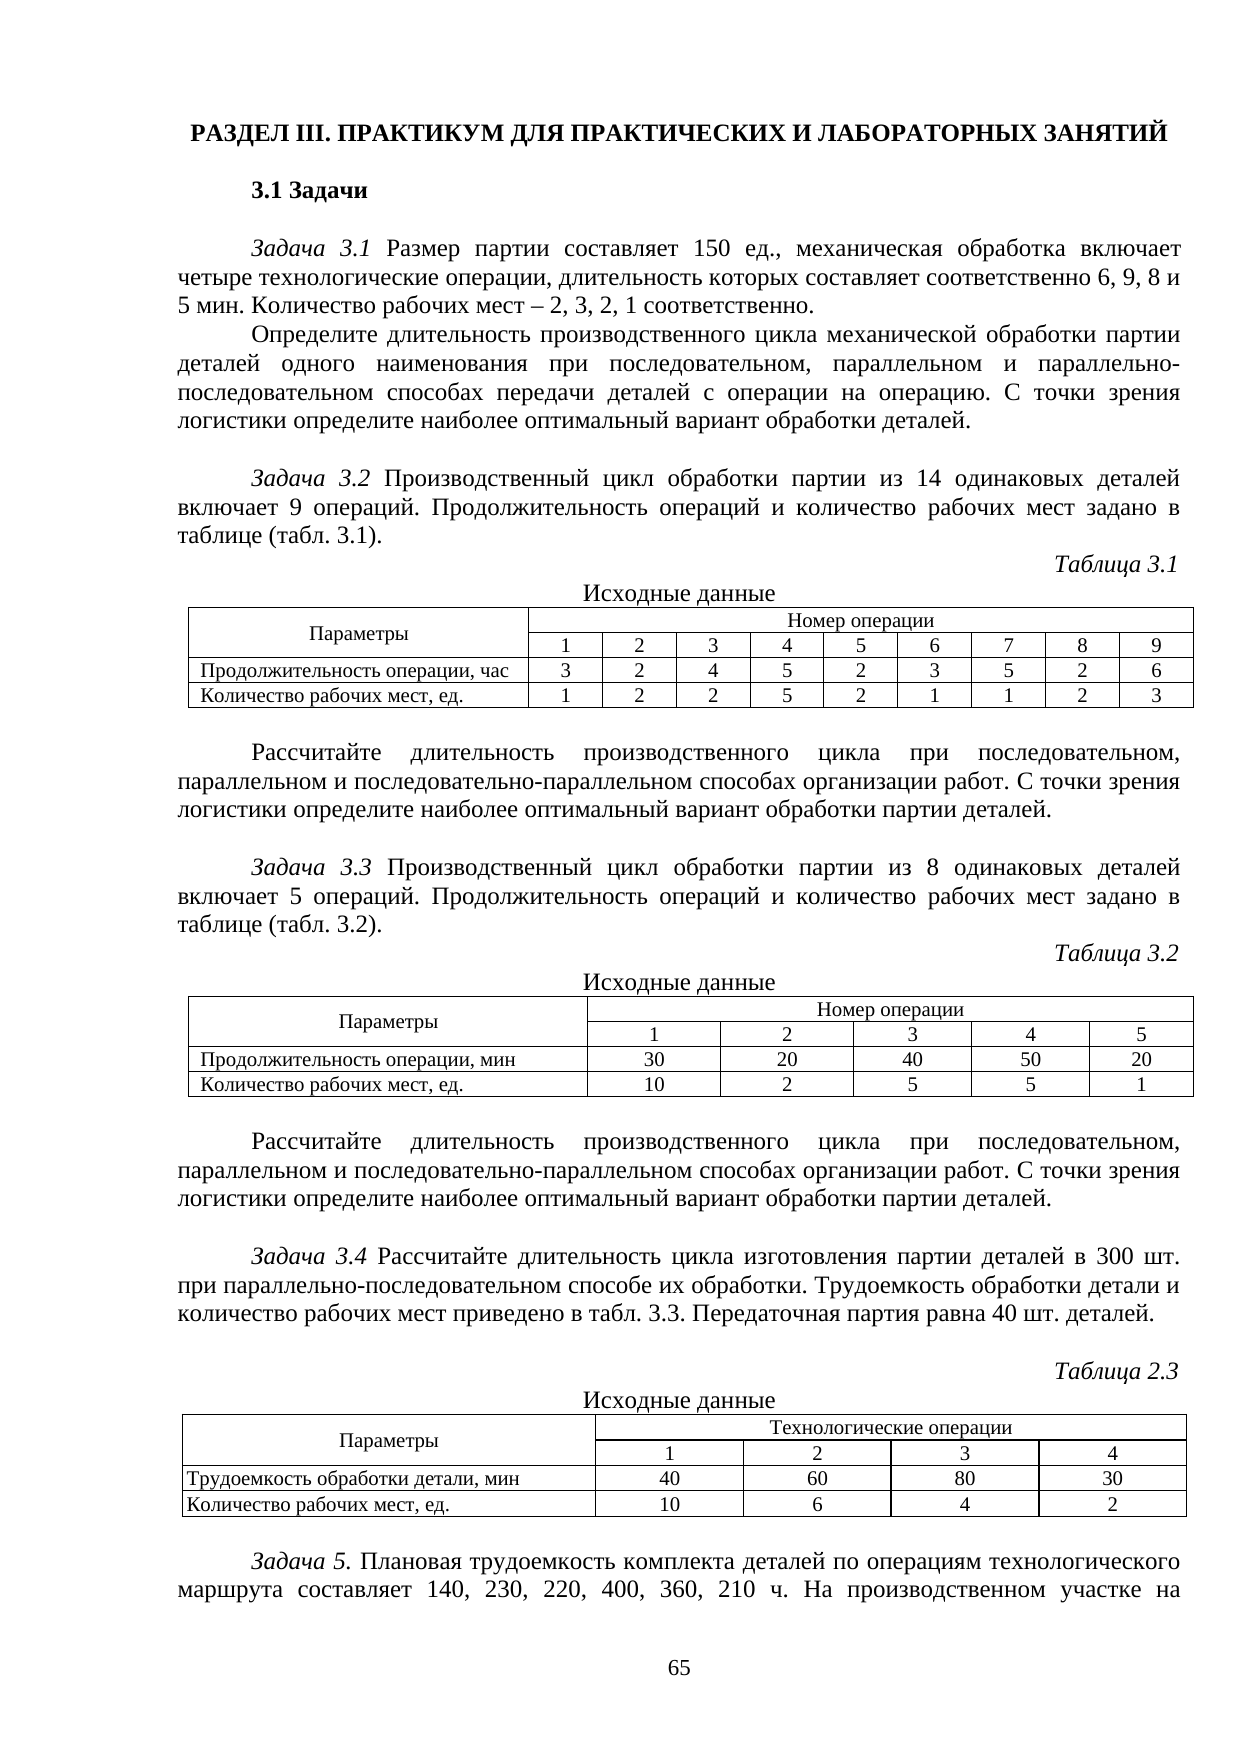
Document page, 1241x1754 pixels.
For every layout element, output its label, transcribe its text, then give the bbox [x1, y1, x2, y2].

table_cell 2 [721, 1022, 853, 1046]
text Исходные данные [177, 967, 1181, 996]
table_cell 60 [744, 1466, 890, 1490]
table_cell 5 [1090, 1022, 1193, 1046]
table_cell 6 [1120, 658, 1193, 682]
table_cell 80 [892, 1466, 1038, 1490]
table_header Технологические операции [596, 1415, 1186, 1439]
table_cell 50 [972, 1047, 1089, 1071]
table_cell 5 [824, 633, 897, 657]
table_cell 1 [1090, 1072, 1193, 1096]
table_cell 40 [854, 1047, 971, 1071]
table_cell Количество рабочих мест, ед. [183, 1491, 595, 1516]
table_cell 1 [529, 633, 602, 657]
text Таблица 3.1 [236, 549, 1181, 578]
table_cell 2 [677, 683, 750, 707]
table_cell 4 [677, 658, 750, 682]
table_cell 5 [751, 658, 823, 682]
table_cell 5 [854, 1072, 971, 1096]
table_header Параметры [189, 608, 528, 657]
table_cell 30 [588, 1047, 720, 1071]
table_cell 20 [721, 1047, 853, 1071]
table_cell 3 [854, 1022, 971, 1046]
table_cell Количество рабочих мест, ед. [189, 683, 528, 707]
text РАЗДЕЛ III. ПРАКТИКУМ ДЛЯ ПРАКТИЧЕСКИХ И ЛАБОРАТОРНЫХ ЗАНЯТИЙ [177, 118, 1181, 147]
table_header Параметры [189, 997, 587, 1046]
table_cell 1 [529, 683, 602, 707]
table_cell Продолжительность операции, мин [189, 1047, 587, 1071]
table_cell 7 [972, 633, 1045, 657]
table_header Номер операции [529, 608, 1193, 632]
table_header Номер операции [588, 997, 1193, 1021]
table_cell 4 [1040, 1441, 1186, 1465]
text Задача 3.2 Производственный цикл обработки партии из 14 одинаковых деталей включает 9 операций. Продолжительность операций и количество рабочих мест задано в таблице (табл. 3.1). [177, 463, 1181, 549]
table_cell 9 [1120, 633, 1193, 657]
table_cell 2 [603, 683, 676, 707]
table_cell 10 [596, 1491, 743, 1516]
table_cell Продолжительность операции, час [189, 658, 528, 682]
table_cell 20 [1090, 1047, 1193, 1071]
table_cell 3 [529, 658, 602, 682]
text Исходные данные [177, 1385, 1181, 1413]
table_cell 3 [1120, 683, 1193, 707]
table_cell 6 [744, 1491, 890, 1516]
table_cell 4 [751, 633, 823, 657]
text Рассчитайте длительность производственного цикла при последовательном, параллельном и последовательно-параллельном способах организации работ. С точки зрения логистики определите наиболее оптимальный вариант обработки партии деталей. [177, 737, 1181, 823]
table_cell Трудоемкость обработки детали, мин [183, 1466, 595, 1490]
table_cell 5 [751, 683, 823, 707]
table_cell 3 [898, 658, 971, 682]
table_cell 2 [603, 633, 676, 657]
table_cell 30 [1040, 1466, 1186, 1490]
text Рассчитайте длительность производственного цикла при последовательном, параллельном и последовательно-параллельном способах организации работ. С точки зрения логистики определите наиболее оптимальный вариант обработки партии деталей. [177, 1126, 1181, 1212]
table_cell 5 [972, 1072, 1089, 1096]
text Задача 3.1 Размер партии составляет 150 ед., механическая обработка включает четыре технологические операции, длительность которых составляет соответственно 6, 9, 8 и 5 мин. Количество рабочих мест – 2, 3, 2, 1 соответственно. [177, 233, 1181, 319]
table_cell 1 [596, 1441, 743, 1465]
table_cell 6 [898, 633, 971, 657]
text Определите длительность производственного цикла механической обработки партии деталей одного наименования при последовательном, параллельном и параллельно-последовательном способах передачи деталей с операции на операцию. С точки зрения логистики определите наиболее оптимальный вариант обработки деталей. [177, 319, 1181, 434]
table_cell 2 [1046, 658, 1119, 682]
table_cell 2 [603, 658, 676, 682]
table_cell 1 [898, 683, 971, 707]
table_cell 10 [588, 1072, 720, 1096]
table_cell 4 [892, 1491, 1038, 1516]
text Задача 3.3 Производственный цикл обработки партии из 8 одинаковых деталей включает 5 операций. Продолжительность операций и количество рабочих мест задано в таблице (табл. 3.2). [177, 852, 1181, 938]
text Таблица 3.2 [177, 938, 1181, 967]
text Таблица 2.3 [236, 1356, 1181, 1385]
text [177, 1546, 1181, 1603]
table_cell 3 [892, 1441, 1038, 1465]
table_cell 2 [824, 683, 897, 707]
table_cell 5 [972, 658, 1045, 682]
table_cell 1 [972, 683, 1045, 707]
table_cell 2 [721, 1072, 853, 1096]
table_cell 8 [1046, 633, 1119, 657]
table_cell 3 [677, 633, 750, 657]
table_cell 2 [824, 658, 897, 682]
table_cell 4 [972, 1022, 1089, 1046]
table_cell 2 [744, 1441, 890, 1465]
table_header Параметры [183, 1415, 595, 1465]
text Исходные данные [177, 578, 1181, 607]
table_cell 1 [588, 1022, 720, 1046]
table_cell Количество рабочих мест, ед. [189, 1072, 587, 1096]
text Задача 3.4 Рассчитайте длительность цикла изготовления партии деталей в 300 шт. при параллельно-последовательном способе их обработки. Трудоемкость обработки детали и количество рабочих мест приведено в табл. 3.3. Передаточная партия равна 40 шт. деталей. [177, 1241, 1181, 1327]
text 3.1 Задачи [177, 176, 1181, 204]
table_cell 2 [1040, 1491, 1186, 1516]
table_cell 2 [1046, 683, 1119, 707]
table_cell 40 [596, 1466, 743, 1490]
